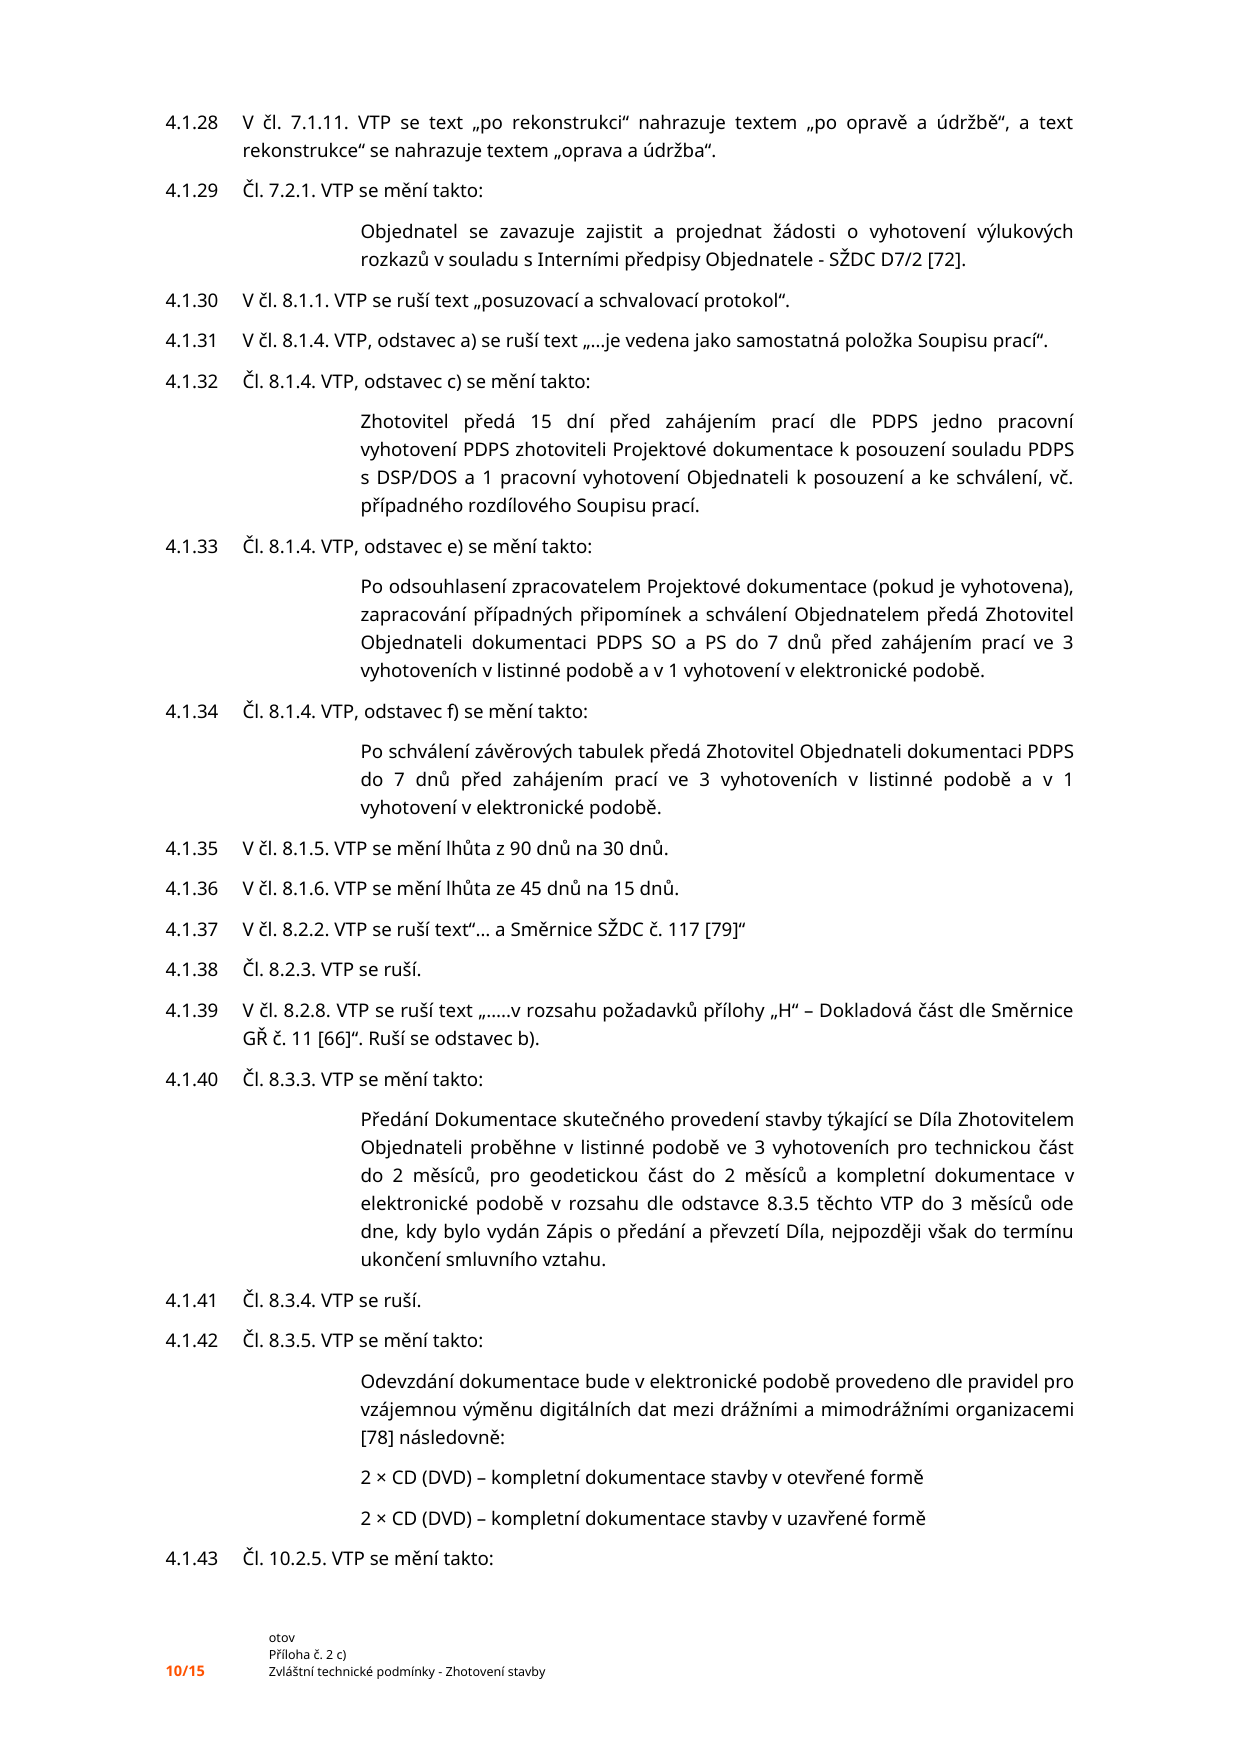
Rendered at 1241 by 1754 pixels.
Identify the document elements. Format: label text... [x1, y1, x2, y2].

text V čl. 8.2.8. VTP se ruší text „…..v rozsahu požadavků přílohy „H“ – Dokladová část dle Směrnice GŘ č. 11 [66]“. Ruší se odstavec b). [165, 997, 1075, 1051]
text Čl. 8.2.3. VTP se ruší. [165, 957, 1075, 982]
text V čl. 8.1.4. VTP, odstavec a) se ruší text „…je vedena jako samostatná položka Soupisu prací“. [165, 327, 1075, 353]
list Odevzdání dokumentace bude v elektronické podobě provedeno dle pravidel pro vzájemnou výměnu digitálních dat mezi drážními a mimodrážními organizacemi [78] následovně: [360, 1368, 1075, 1449]
text Čl. 8.3.4. VTP se ruší. [165, 1287, 1075, 1312]
list Po odsouhlasení zpracovatelem Projektové dokumentace (pokud je vyhotovena), zapracování případných připomínek a schválení Objednatelem předá Zhotovitel Objednateli dokumentaci PDPS SO a PS do 7 dnů před zahájením prací ve 3 vyhotoveních v listinné podobě a v 1 vyhotovení v elektronické podobě. [360, 573, 1075, 683]
list 2 × CD (DVD) – kompletní dokumentace stavby v uzavřené formě [360, 1505, 1075, 1531]
text Čl. 8.1.4. VTP, odstavec f) se mění takto: [165, 698, 1075, 724]
text V čl. 7.1.11. VTP se text „po rekonstrukci“ nahrazuje textem „po opravě a údržbě“, a text rekonstrukce“ se nahrazuje textem „oprava a údržba“. [165, 109, 1075, 163]
list Zhotovitel předá 15 dní před zahájením prací dle PDPS jedno pracovní vyhotovení PDPS zhotoviteli Projektové dokumentace k posouzení souladu PDPS s DSP/DOS a 1 pracovní vyhotovení Objednateli k posouzení a ke schválení, vč. případného rozdílového Soupisu prací. [360, 408, 1075, 518]
text V čl. 8.1.5. VTP se mění lhůta z 90 dnů na 30 dnů. [165, 835, 1075, 861]
text Čl. 8.3.5. VTP se mění takto: [165, 1327, 1075, 1353]
list 2 × CD (DVD) – kompletní dokumentace stavby v otevřené formě [360, 1464, 1075, 1490]
text Čl. 8.3.3. VTP se mění takto: [165, 1066, 1075, 1091]
text V čl. 8.2.2. VTP se ruší text“… a Směrnice SŽDC č. 117 [79]“ [165, 916, 1075, 942]
text V čl. 8.1.1. VTP se ruší text „posuzovací a schvalovací protokol“. [165, 287, 1075, 312]
text V čl. 8.1.6. VTP se mění lhůta ze 45 dnů na 15 dnů. [165, 876, 1075, 901]
list Předání Dokumentace skutečného provedení stavby týkající se Díla Zhotovitelem Objednateli proběhne v listinné podobě ve 3 vyhotoveních pro technickou část do 2 měsíců, pro geodetickou část do 2 měsíců a kompletní dokumentace v elektronické podobě v rozsahu dle odstavce 8.3.5 těchto VTP do 3 měsíců ode dne, kdy bylo vydán Zápis o předání a převzetí Díla, nejpozději však do termínu ukončení smluvního vztahu. [360, 1106, 1075, 1272]
text Čl. 10.2.5. VTP se mění takto: [165, 1546, 1075, 1571]
text Čl. 8.1.4. VTP, odstavec c) se mění takto: [165, 368, 1075, 393]
list Po schválení závěrových tabulek předá Zhotovitel Objednateli dokumentaci PDPS do 7 dnů před zahájením prací ve 3 vyhotoveních v listinné podobě a v 1 vyhotovení v elektronické podobě. [360, 739, 1075, 820]
text Čl. 8.1.4. VTP, odstavec e) se mění takto: [165, 533, 1075, 558]
text Čl. 7.2.1. VTP se mění takto: [165, 178, 1075, 203]
list Objednatel se zavazuje zajistit a projednat žádosti o vyhotovení výlukových rozkazů v souladu s Interními předpisy Objednatele - SŽDC D7/2 [72]. [360, 218, 1075, 272]
